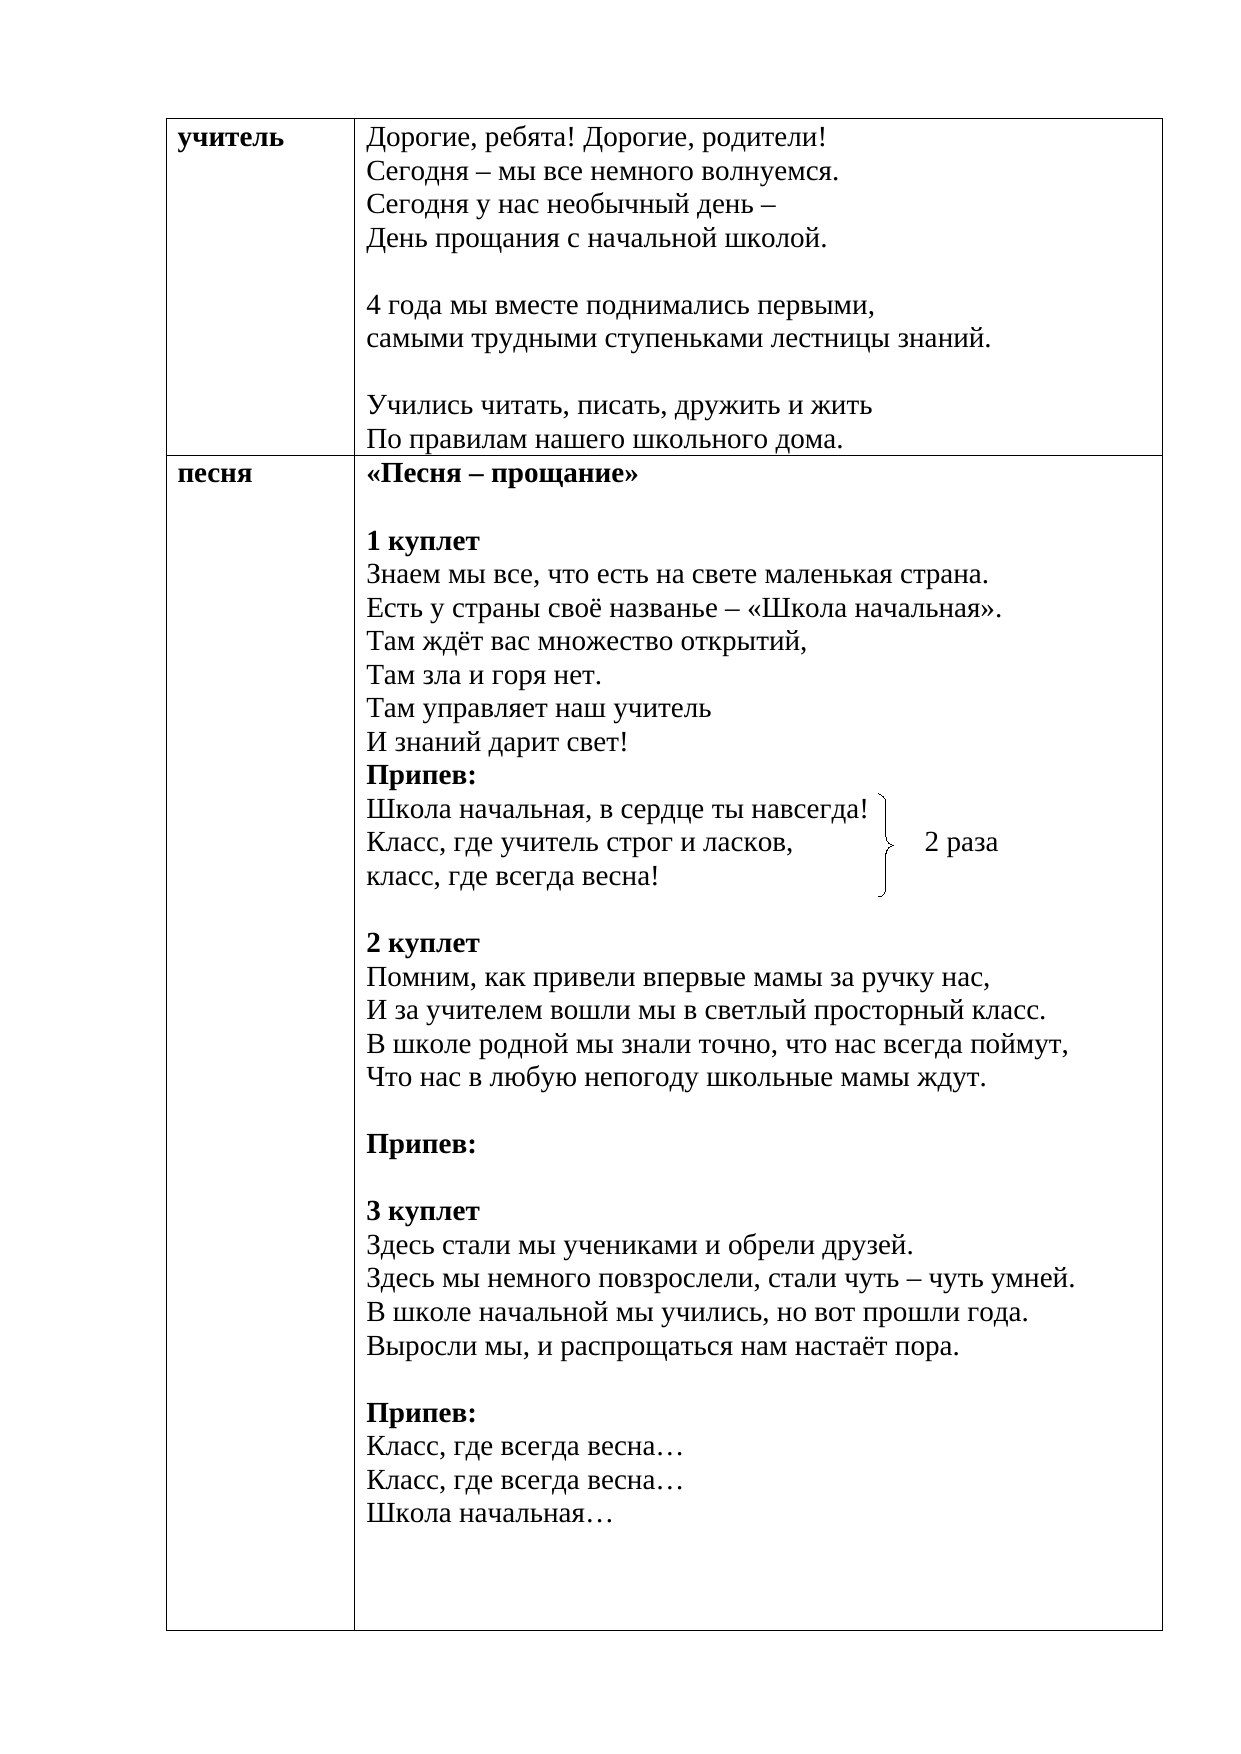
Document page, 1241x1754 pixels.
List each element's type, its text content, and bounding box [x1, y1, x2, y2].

table_cell учитель [167, 119, 354, 454]
table_cell «Песня – прощание» 1 куплет Знаем мы все, что есть на свете маленькая страна. Есть у страны своё названье – «Школа начальная». Там ждёт вас множество открытий, Там зла и горя нет. Там управляет наш учитель И знаний дарит свет! Припев: Школа начальная, в сердце ты навсегда! Класс, где учитель строг и ласков, 2 раза класс, где всегда весна! 2 куплет Помним, как привели впервые мамы за ручку нас, И за учителем вошли мы в светлый просторный класс. В школе родной мы знали точно, что нас всегда поймут, Что нас в любую непогоду школьные мамы ждут. Припев: 3 куплет Здесь стали мы учениками и обрели друзей. Здесь мы немного повзрослели, стали чуть – чуть умней. В школе начальной мы учились, но вот прошли года. Выросли мы, и распрощаться нам настаёт пора. Припев: Класс, где всегда весна… Класс, где всегда весна… Школа начальная… [355, 456, 1162, 1629]
table_cell Дорогие, ребята! Дорогие, родители! Сегодня – мы все немного волнуемся. Сегодня у нас необычный день – День прощания с начальной школой. 4 года мы вместе поднимались первыми, самыми трудными ступеньками лестницы знаний. Учились читать, писать, дружить и жить По правилам нашего школьного дома. [355, 119, 1162, 454]
table_cell песня [167, 456, 354, 1629]
